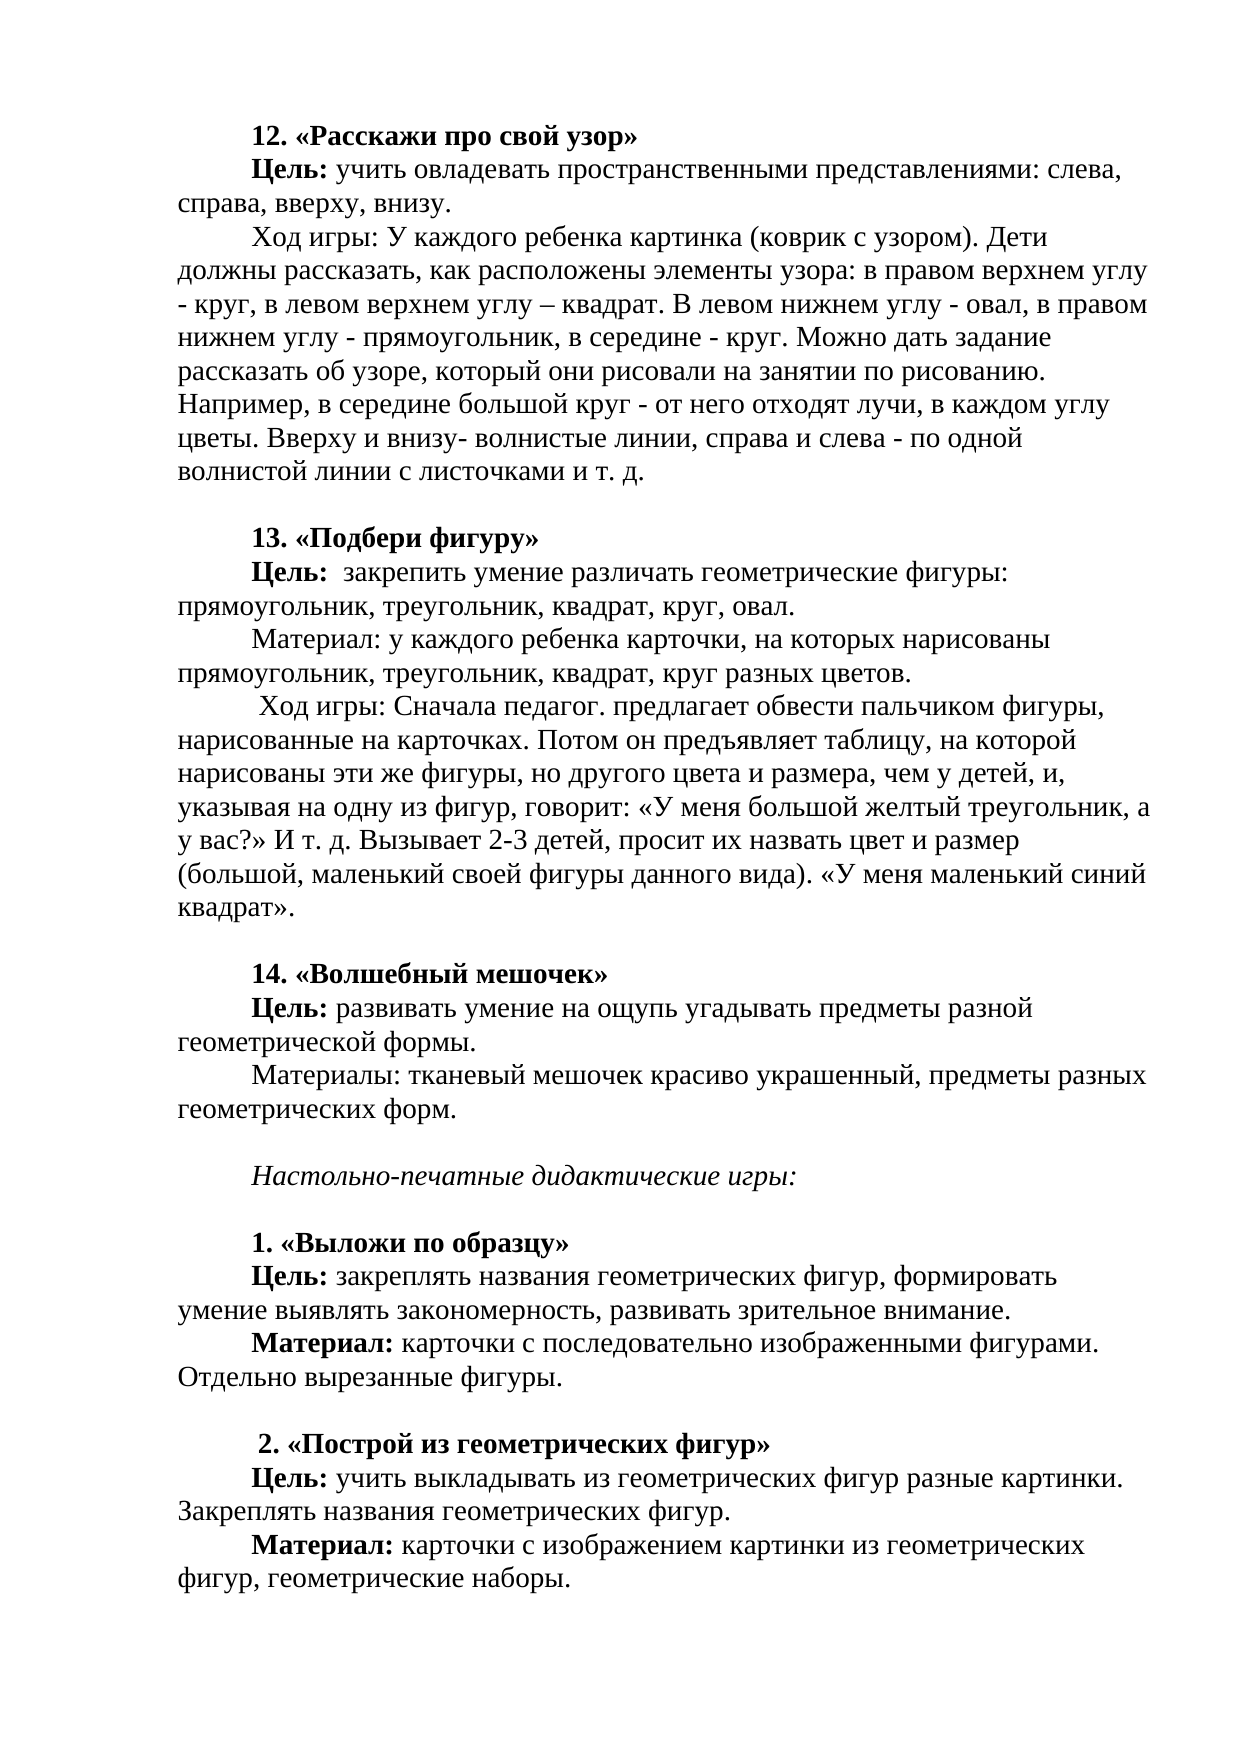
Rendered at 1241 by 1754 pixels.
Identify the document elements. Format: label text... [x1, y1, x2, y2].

text Цель: учить выкладывать из геометрических фигур разные картинки. Закреплять названия геометрических фигур. [177, 1460, 1152, 1527]
text Материалы: тканевый мешочек красиво украшенный, предметы разных геометрических форм. [177, 1057, 1152, 1124]
text Цель: закреплять названия геометрических фигур, формировать умение выявлять закономерность, развивать зрительное внимание. [177, 1258, 1152, 1326]
text Цель: закрепить умение различать геометрические фигуры: прямоугольник, треугольник, квадрат, круг, овал. [177, 554, 1152, 621]
text Цель: учить овладевать пространственными представлениями: слева, справа, вверху, внизу. [177, 152, 1152, 219]
text Настольно-печатные дидактические игры: [177, 1158, 1152, 1191]
text Ход игры: У каждого ребенка картинка (коврик с узором). Дети должны рассказать, как расположены элементы узора: в правом верхнем углу - круг, в левом верхнем углу – квадрат. В левом нижнем углу - овал, в правом нижнем углу - прямоугольник, в середине - круг. Можно дать задание рассказать об узоре, который они рисовали на занятии по рисованию. Например, в середине большой круг - от него отходят лучи, в каждом углу цветы. Вверху и внизу- волнистые линии, справа и слева - по одной волнистой линии с листочками и т. д. [177, 219, 1152, 487]
text 12. «Расскажи про свой узор» [177, 118, 1152, 152]
text Цель: развивать умение на ощупь угадывать предметы разной геометрической формы. [177, 990, 1152, 1057]
text Материал: у каждого ребенка карточки, на которых нарисованы прямоугольник, треугольник, квадрат, круг разных цветов. [177, 621, 1152, 688]
text 2. «Построй из геометрических фигур» [177, 1426, 1152, 1460]
text Материал: карточки с изображением картинки из геометрических фигур, геометрические наборы. [177, 1527, 1152, 1594]
text 14. «Волшебный мешочек» [177, 957, 1152, 990]
text Ход игры: Сначала педагог. предлагает обвести пальчиком фигуры, нарисованные на карточках. Потом он предъявляет таблицу, на которой нарисованы эти же фигуры, но другого цвета и размера, чем у детей, и, указывая на одну из фигур, говорит: «У меня большой желтый треугольник, а у вас?» И т. д. Вызывает 2-3 детей, просит их назвать цвет и размер (большой, маленький своей фигуры данного вида). «У меня маленький синий квадрат». [177, 688, 1152, 923]
text 1. «Выложи по образцу» [177, 1225, 1152, 1258]
text 13. «Подбери фигуру» [177, 521, 1152, 554]
text Материал: карточки с последовательно изображенными фигурами. Отдельно вырезанные фигуры. [177, 1326, 1152, 1393]
